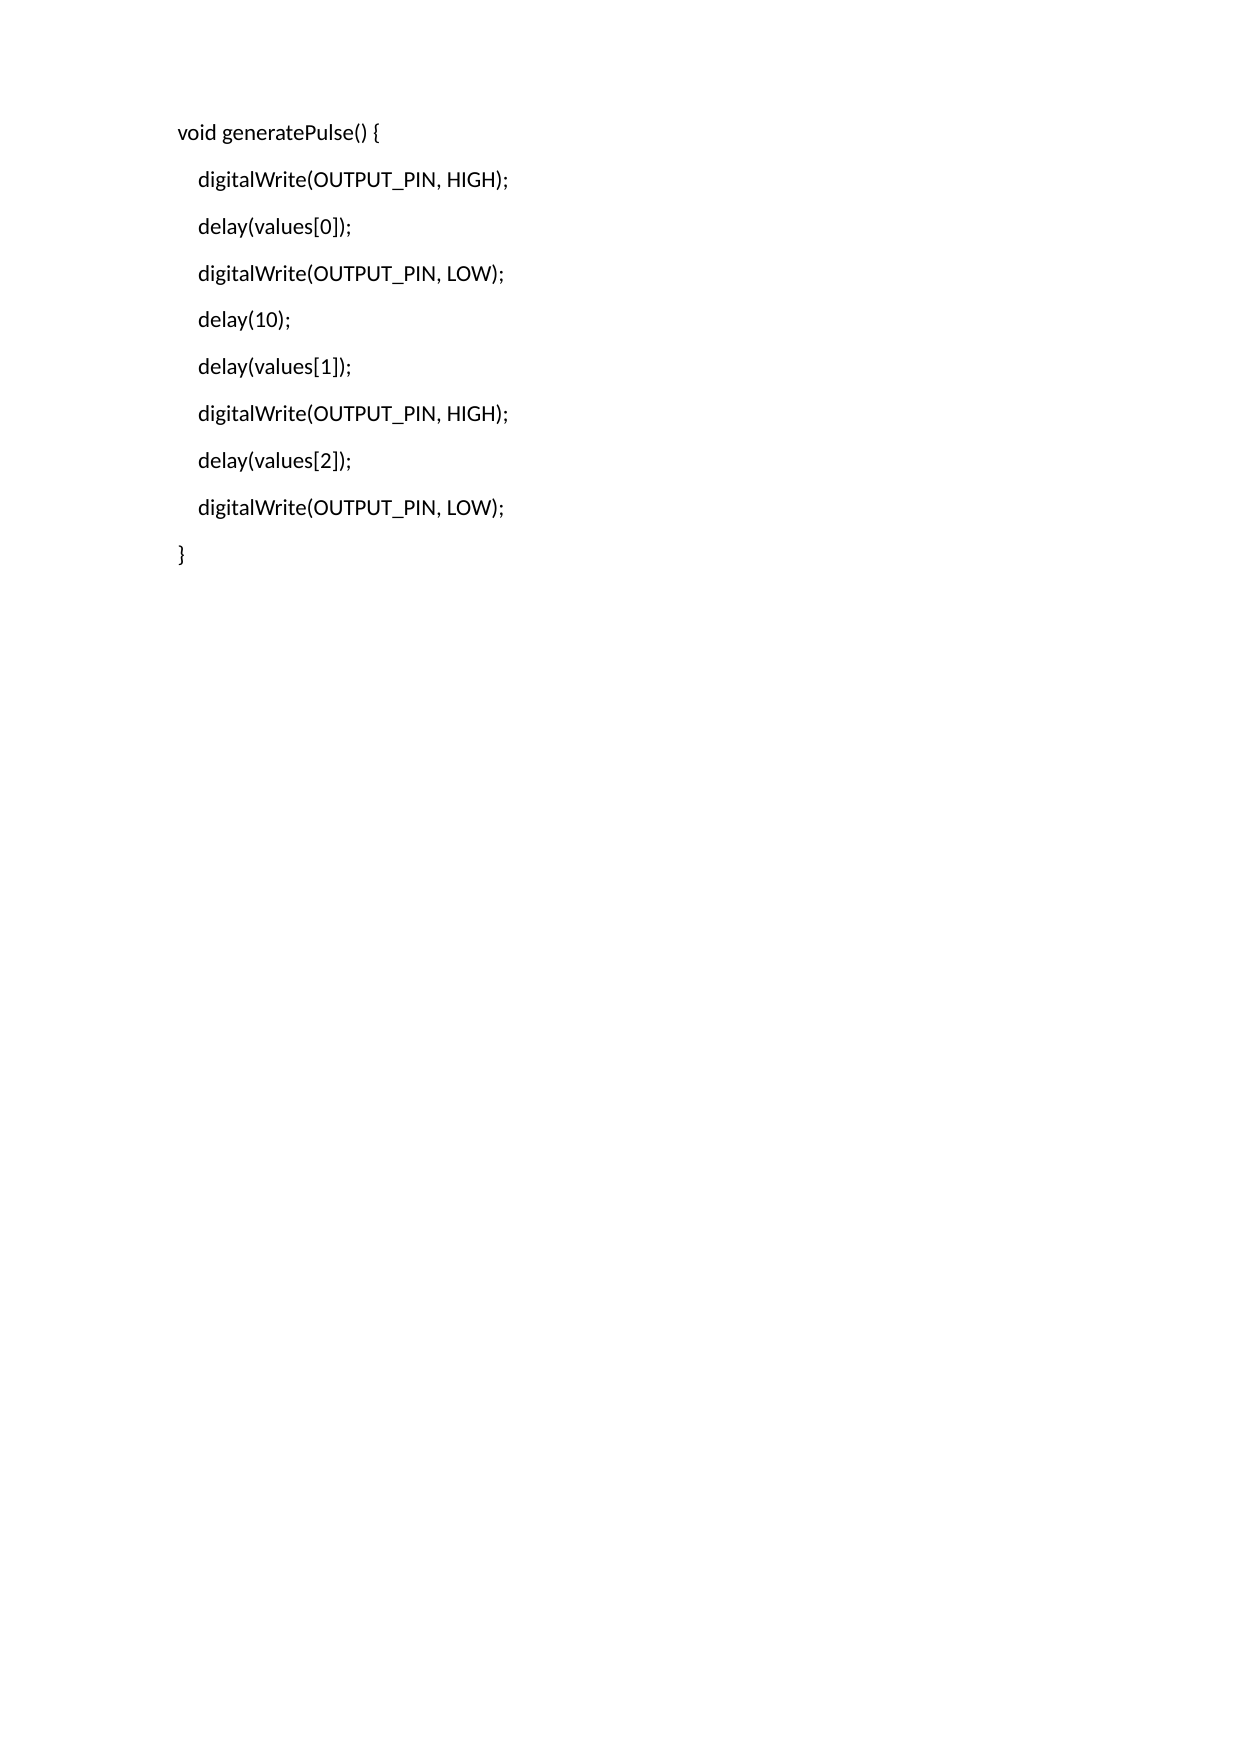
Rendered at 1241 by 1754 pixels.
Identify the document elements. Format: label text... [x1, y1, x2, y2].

text delay(values[2]); [177, 446, 1152, 474]
text digitalWrite(OUTPUT_PIN, LOW); [177, 493, 1152, 521]
text digitalWrite(OUTPUT_PIN, HIGH); [177, 399, 1152, 427]
text } [177, 540, 1152, 568]
text delay(values[0]); [177, 212, 1152, 240]
text void generatePulse() { [177, 118, 1152, 146]
text digitalWrite(OUTPUT_PIN, HIGH); [177, 165, 1152, 193]
text delay(10); [177, 306, 1152, 334]
text delay(values[1]); [177, 352, 1152, 381]
text digitalWrite(OUTPUT_PIN, LOW); [177, 259, 1152, 287]
